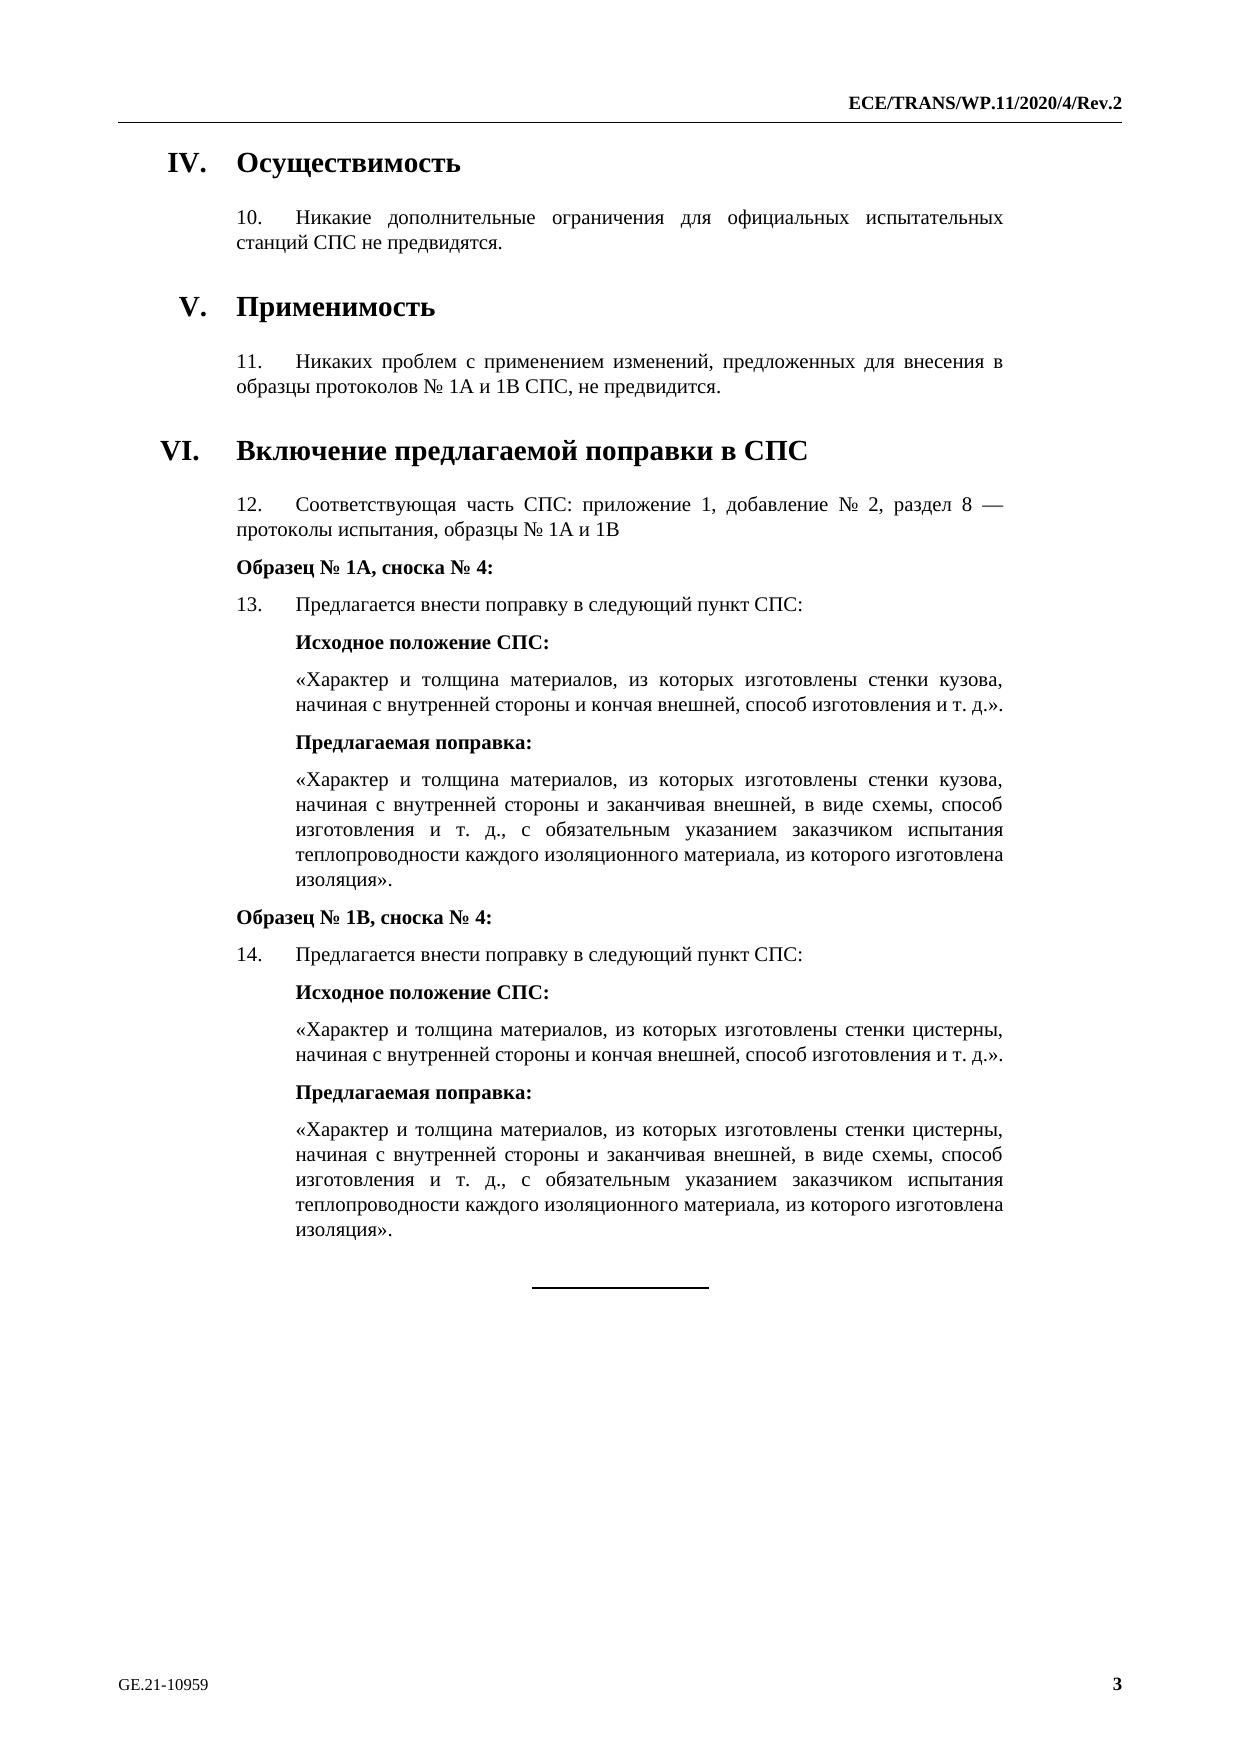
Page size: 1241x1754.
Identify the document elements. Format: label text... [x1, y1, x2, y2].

text Предлагаемая поправка: [295, 1079, 1004, 1104]
text 11. Никаких проблем с применением изменений, предложенных для внесения в образцы протоколов № 1А и 1B СПС, не предвидится. [236, 348, 1004, 398]
text «Характер и толщина материалов, из которых изготовлены стенки цистерны, начиная с внутренней стороны и кончая внешней, способ изготовления и т. д.». [295, 1016, 1004, 1066]
text IV. Осуществимость [118, 148, 1004, 179]
text Образец № 1В, сноска № 4: [236, 904, 1004, 929]
text «Характер и толщина материалов, из которых изготовлены стенки цистерны, начиная с внутренней стороны и заканчивая внешней, в виде схемы, способ изготовления и т. д., с обязательным указанием заказчиком испытания теплопроводности каждого изоляционного материала, из которого изготовлена изоляция». [295, 1116, 1004, 1241]
text VI. Включение предлагаемой поправки в СПС [118, 435, 1004, 466]
text 13. Предлагается внести поправку в следующий пункт СПС: [236, 591, 1004, 616]
text 12. Соответствующая часть СПС: приложение 1, добавление № 2, раздел 8 — протоколы испытания, образцы № 1A и 1B [236, 491, 1004, 541]
text 10. Никакие дополнительные ограничения для официальных испытательных станций СПС не предвидятся. [236, 204, 1004, 254]
text Исходное положение СПС: [295, 979, 1004, 1004]
text Предлагаемая поправка: [295, 729, 1004, 754]
text Образец № 1A, сноска № 4: [236, 554, 1004, 579]
text 14. Предлагается внести поправку в следующий пункт СПС: [236, 941, 1004, 966]
text «Характер и толщина материалов, из которых изготовлены стенки кузова, начиная с внутренней стороны и кончая внешней, способ изготовления и т. д.». [295, 666, 1004, 716]
text «Характер и толщина материалов, из которых изготовлены стенки кузова, начиная с внутренней стороны и заканчивая внешней, в виде схемы, способ изготовления и т. д., с обязательным указанием заказчиком испытания теплопроводности каждого изоляционного материала, из которого изготовлена изоляция». [295, 766, 1004, 891]
text Исходное положение СПС: [295, 629, 1004, 654]
text V. Применимость [118, 291, 1004, 323]
